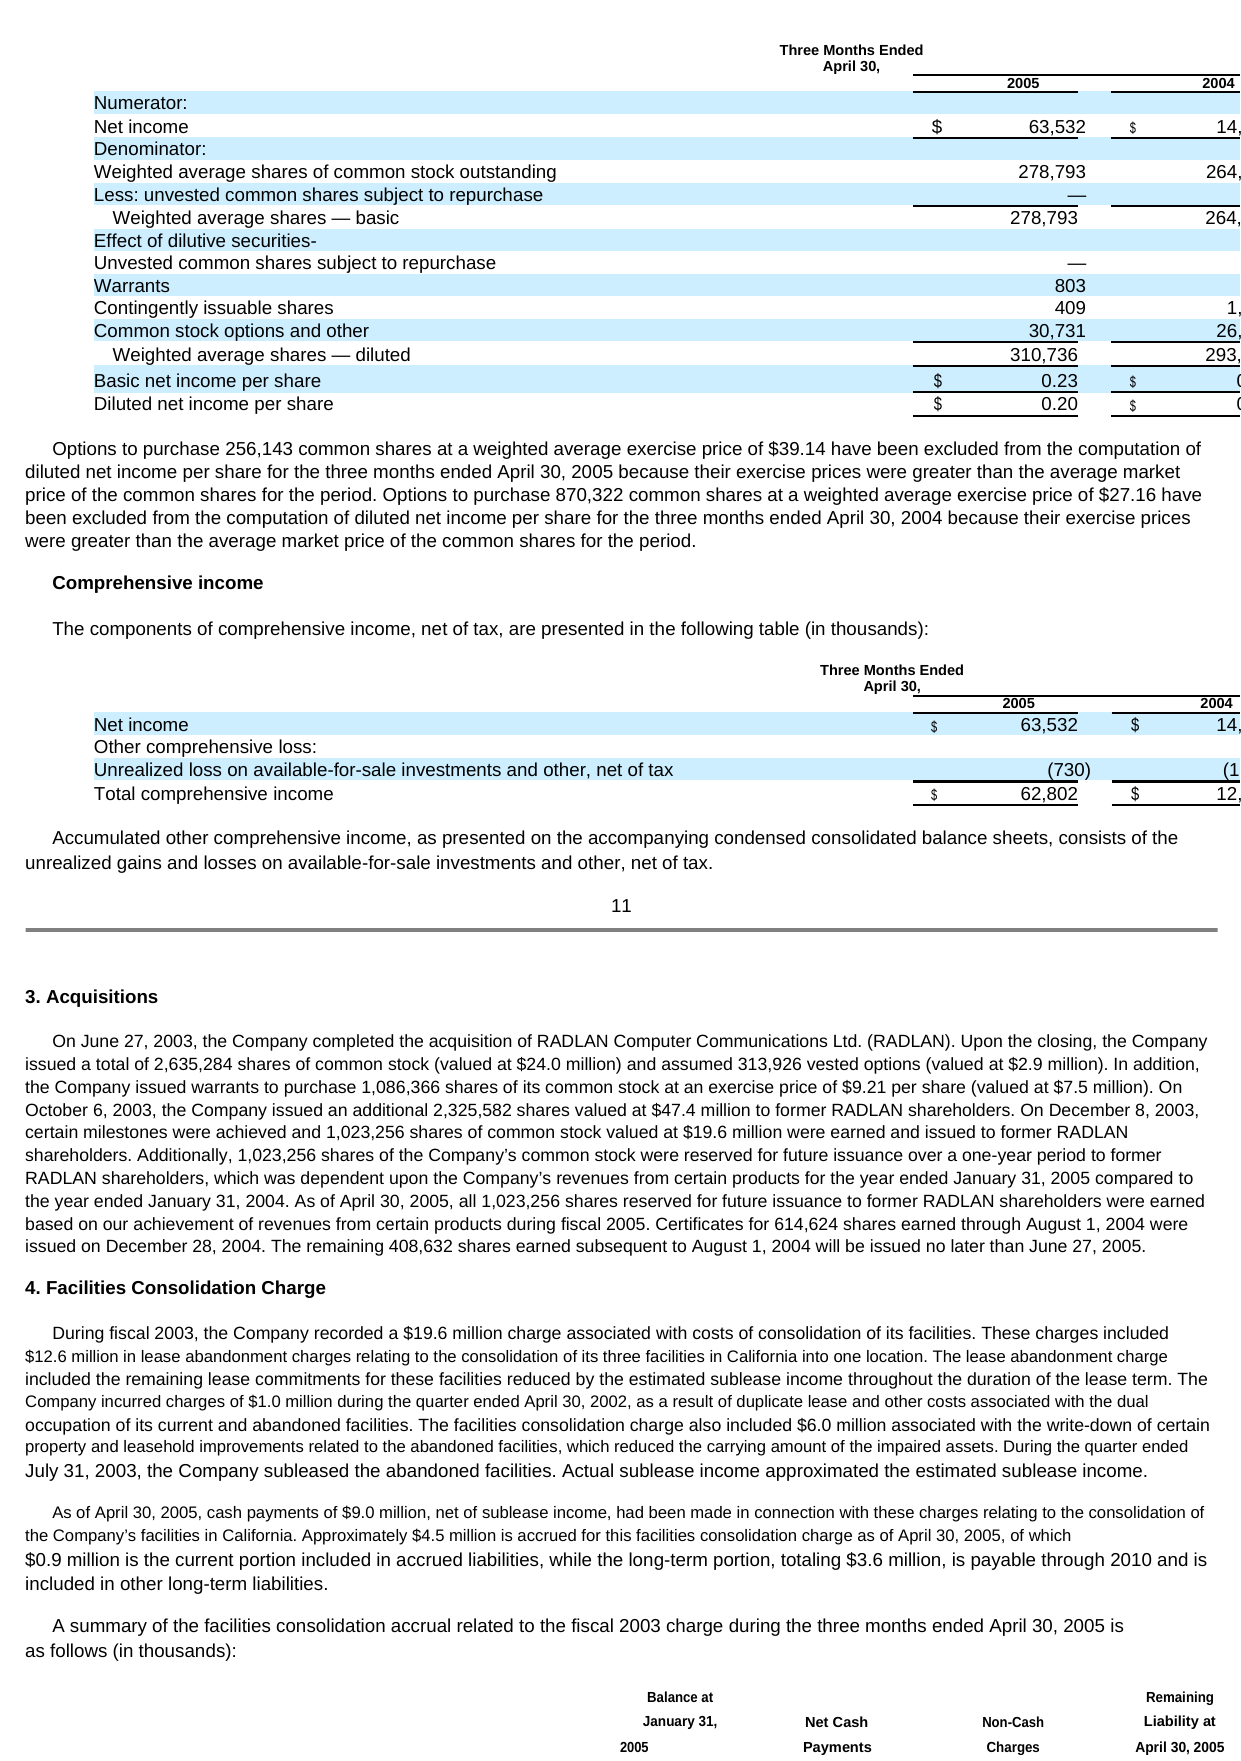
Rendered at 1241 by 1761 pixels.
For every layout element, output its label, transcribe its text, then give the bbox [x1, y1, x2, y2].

text April 30, [569, 678, 1215, 695]
text Accumulated other comprehensive income, as presented on the accompanying condensed consolidated balance sheets, consists of the unrealized gains and losses on available-for-sale investments and other, net of tax. [25, 827, 1213, 873]
text During fiscal 2003, the Company recorded a $19.6 million charge associated with costs of consolidation of its facilities. These charges included [52, 1323, 1215, 1343]
text July 31, 2003, the Company subleased the abandoned facilities. Actual sublease income approximated the estimated sublease income. [25, 1459, 1215, 1481]
text 3. Acquisitions [25, 986, 1215, 1007]
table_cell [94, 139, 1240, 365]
text Three Months Ended [487, 41, 1215, 58]
text Options to purchase 256,143 common shares at a weighted average exercise price of $39.14 have been excluded from the computation of diluted net income per share for the three months ended April 30, 2005 because their exercise prices were greater than the average market price of the common shares for the period. Options to purchase 870,322 common shares at a weighted average exercise price of $27.16 have been excluded from the computation of diluted net income per share for the three months ended April 30, 2004 because their exercise prices were greater than the average market price of the common shares for the period. [25, 438, 1213, 551]
text 11 [25, 894, 1217, 916]
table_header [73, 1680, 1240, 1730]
text April 30, [487, 58, 1215, 74]
text The components of comprehensive income, net of tax, are presented in the following table (in thousands): [52, 617, 1215, 639]
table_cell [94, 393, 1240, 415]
text property and leasehold improvements related to the abandoned facilities, which reduced the carrying amount of the impaired assets. During the quarter ended [25, 1437, 1215, 1456]
text As of April 30, 2005, cash payments of $9.0 million, net of sublease income, had been made in connection with these charges relating to the consolidation of the Company’s facilities in California. Approximately $4.5 million is accrued for this facilities consolidation charge as of April 30, 2005, of which [25, 1503, 1211, 1545]
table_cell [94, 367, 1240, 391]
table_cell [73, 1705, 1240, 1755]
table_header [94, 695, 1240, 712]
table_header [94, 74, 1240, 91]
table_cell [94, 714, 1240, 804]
text Company incurred charges of $1.0 million during the quarter ended April 30, 2002, as a result of duplicate lease and other costs associated with the dual [25, 1392, 1215, 1411]
text included the remaining lease commitments for these facilities reduced by the estimated sublease income throughout the duration of the lease term. The [25, 1369, 1215, 1389]
text A summary of the facilities consolidation accrual related to the fiscal 2003 charge during the three months ended April 30, 2005 is as follows (in thousands): [25, 1615, 1138, 1661]
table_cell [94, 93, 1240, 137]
text 4. Facilities Consolidation Charge [25, 1277, 1215, 1299]
text occupation of its current and abandoned facilities. The facilities consolidation charge also included $6.0 million associated with the write-down of certain [25, 1414, 1215, 1435]
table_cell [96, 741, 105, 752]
text $12.6 million in lease abandonment charges relating to the consolidation of its three facilities in California into one location. The lease abandonment charge [25, 1347, 1215, 1366]
text On June 27, 2003, the Company completed the acquisition of RADLAN Computer Communications Ltd. (RADLAN). Upon the closing, the Company issued a total of 2,635,284 shares of common stock (valued at $24.0 million) and assumed 313,926 vested options (valued at $2.9 million). In addition, the Company issued warrants to purchase 1,086,366 shares of its common stock at an exercise price of $9.21 per share (valued at $7.5 million). On October 6, 2003, the Company issued an additional 2,325,582 shares valued at $47.4 million to former RADLAN shareholders. On December 8, 2003, certain milestones were achieved and 1,023,256 shares of common stock valued at $19.6 million were earned and issued to former RADLAN shareholders. Additionally, 1,023,256 shares of the Company’s common stock were reserved for future issuance over a one-year period to former RADLAN shareholders, which was dependent upon the Company’s revenues from certain products for the year ended January 31, 2005 compared to the year ended January 31, 2004. As of April 30, 2005, all 1,023,256 shares reserved for future issuance to former RADLAN shareholders were earned based on our achievement of revenues from certain products during fiscal 2005. Certificates for 614,624 shares earned through August 1, 2004 were issued on December 28, 2004. The remaining 408,632 shares earned subsequent to August 1, 2004 will be issued no later than June 27, 2005. [25, 1031, 1215, 1257]
picture [25, 928, 1218, 932]
text $0.9 million is the current portion included in accrued liabilities, while the long-term portion, totaling $3.6 million, is payable through 2010 and is included in other long-term liabilities. [25, 1549, 1213, 1594]
text Three Months Ended [569, 662, 1215, 678]
text Comprehensive income [52, 572, 1215, 594]
